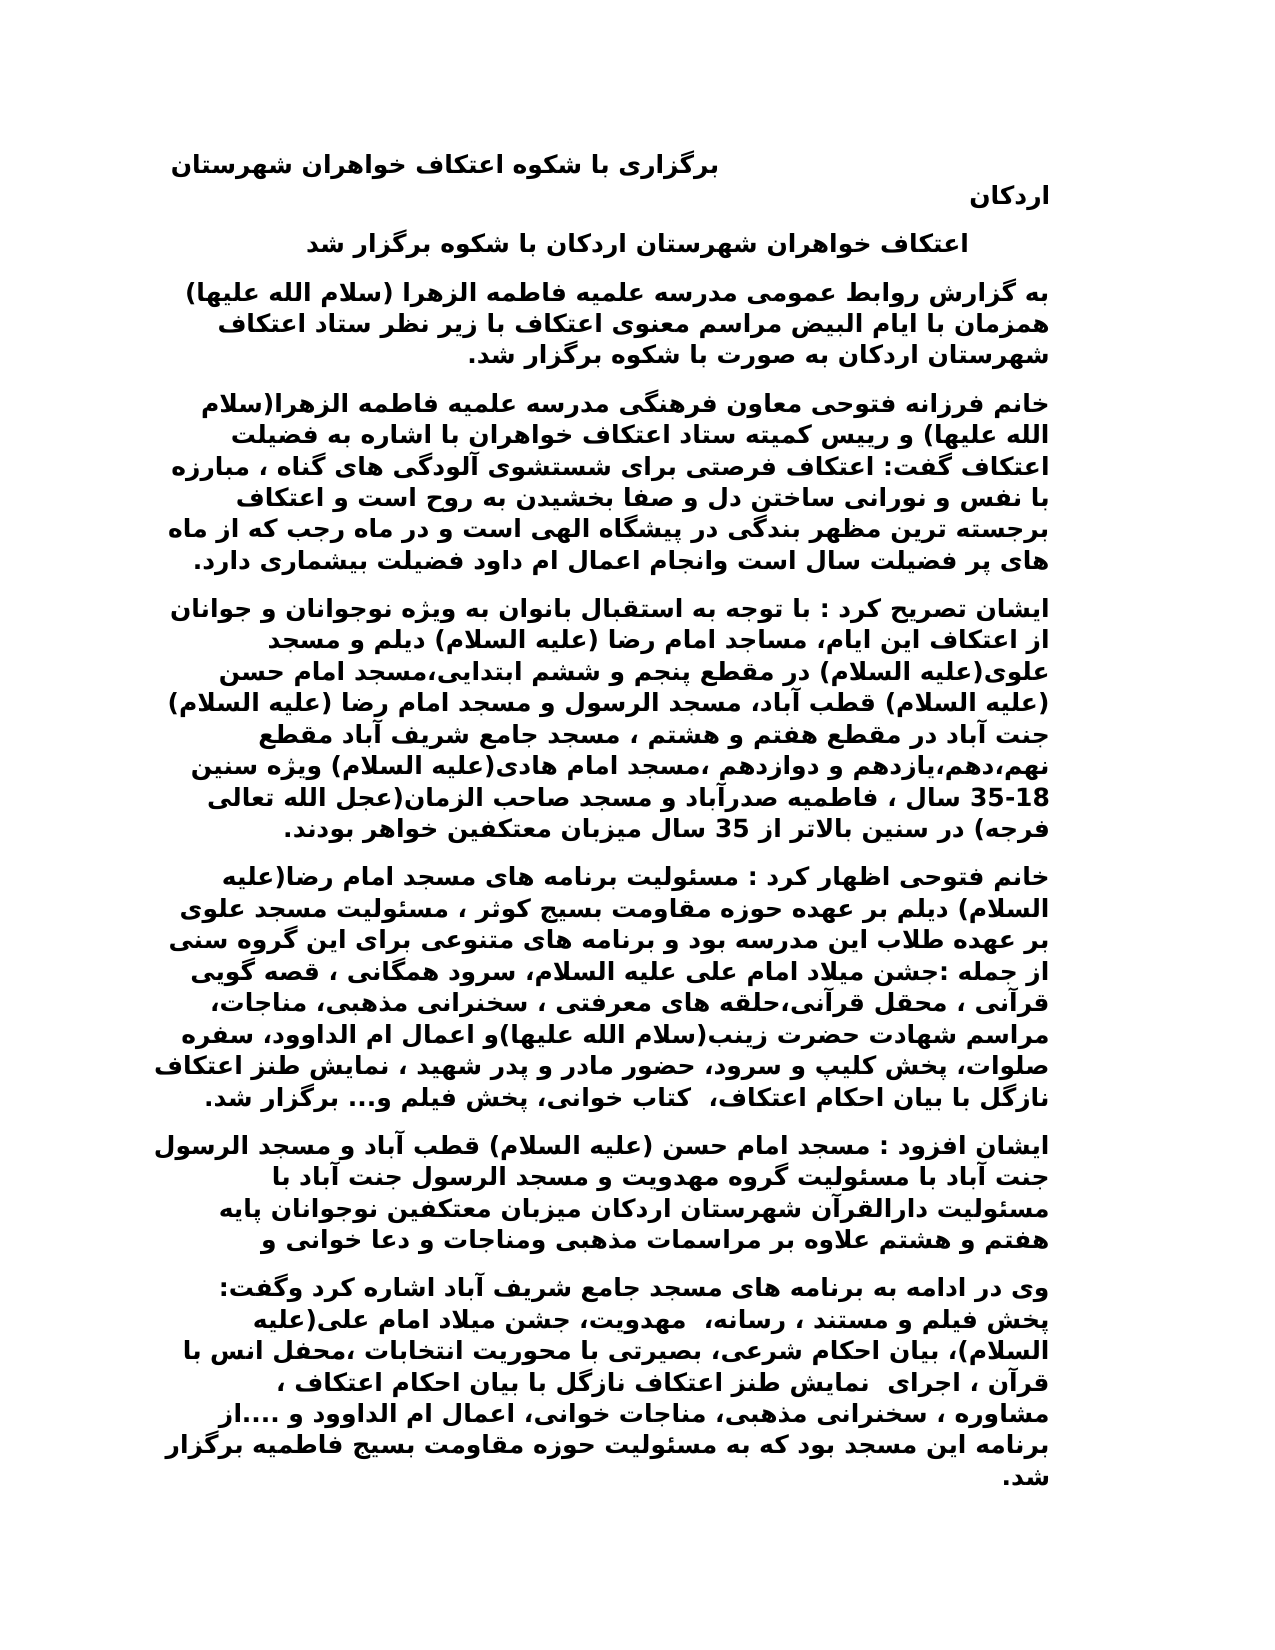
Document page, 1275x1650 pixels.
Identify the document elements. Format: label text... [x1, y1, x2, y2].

text برگزاری با شکوه اعتکاف خواهران شهرستان اردکان [150, 150, 1050, 211]
text اعتکاف خواهران شهرستان اردکان با شکوه برگزار شد [150, 229, 1125, 259]
text خانم فرزانه فتوحی معاون فرهنگی مدرسه علمیه فاطمه الزهرا(سلام الله علیها) و رییس کمیته ستاد اعتکاف خواهران با اشاره به فضیلت اعتکاف گفت: اعتکاف فرصتی برای شستشوی آلودگی های گناه ، مبارزه با نفس و نورانی ساختن دل و صفا بخشیدن به روح است و اعتکاف برجسته ترین مظهر بندگی در پیشگاه الهی است و در ماه رجب که از ماه های پر فضیلت سال است وانجام اعمال ام داود فضیلت بیشماری دارد. [150, 389, 1050, 575]
text به گزارش روابط عمومی مدرسه علمیه فاطمه الزهرا (سلام الله علیها) همزمان با ایام البیض مراسم معنوی اعتکاف با زیر نظر ستاد اعتکاف شهرستان اردکان به صورت با شکوه برگزار شد. [150, 278, 1050, 370]
text ایشان تصریح کرد : با توجه به استقبال بانوان به ویژه نوجوانان و جوانان از اعتکاف این ایام، مساجد امام رضا (علیه السلام) دیلم و مسجد علوی(علیه السلام) در مقطع پنجم و ششم ابتدایی،مسجد امام حسن (علیه السلام) قطب آباد، مسجد الرسول و مسجد امام رضا (علیه السلام) جنت آباد در مقطع هفتم و هشتم ، مسجد جامع شریف آباد مقطع نهم،دهم،یازدهم و دوازدهم ،مسجد امام هادی(علیه السلام) ویژه سنین 18-35 سال ، فاطمیه صدرآباد و مسجد صاحب الزمان(عجل الله تعالی فرجه) در سنین بالاتر از 35 سال میزبان معتکفین خواهر بودند. [150, 594, 1050, 843]
text ایشان افزود : مسجد امام حسن (علیه السلام) قطب آباد و مسجد الرسول جنت آباد با مسئولیت گروه مهدویت و مسجد الرسول جنت آباد با مسئولیت دارالقرآن شهرستان اردکان میزبان معتکفین نوجوانان پایه هفتم و هشتم علاوه بر مراسمات مذهبی ومناجات و دعا خوانی و [150, 1131, 1050, 1254]
text خانم فتوحی اظهار کرد : مسئولیت برنامه های مسجد امام رضا(علیه السلام) دیلم بر عهده حوزه مقاومت بسیج کوثر ، مسئولیت مسجد علوی بر عهده طلاب این مدرسه بود و برنامه های متنوعی برای این گروه سنی از جمله :جشن میلاد امام علی علیه السلام، سرود همگانی ، قصه گویی قرآنی ، محقل قرآنی،حلقه های معرفتی ، سخنرانی مذهبی، مناجات، مراسم شهادت حضرت زینب(سلام الله علیها)و اعمال ام الداوود، سفره صلوات، پخش کلیپ و سرود، حضور مادر و پدر شهید ، نمایش طنز اعتکاف نازگل با بیان احکام اعتکاف، کتاب خوانی، پخش فیلم و... برگزار شد. [150, 862, 1050, 1112]
text وی در ادامه به برنامه های مسجد جامع شریف آباد اشاره کرد وگفت: پخش فیلم و مستند ، رسانه، مهدویت، جشن میلاد امام علی(علیه السلام)، بیان احکام شرعی، بصیرتی با محوریت انتخابات ،محفل انس با قرآن ، اجرای نمایش طنز اعتکاف نازگل با بیان احکام اعتکاف ، مشاوره ، سخنرانی مذهبی، مناجات خوانی، اعمال ام الداوود و ....از برنامه این مسجد بود که به مسئولیت حوزه مقاومت بسیج فاطمیه برگزار شد. [150, 1273, 1050, 1491]
